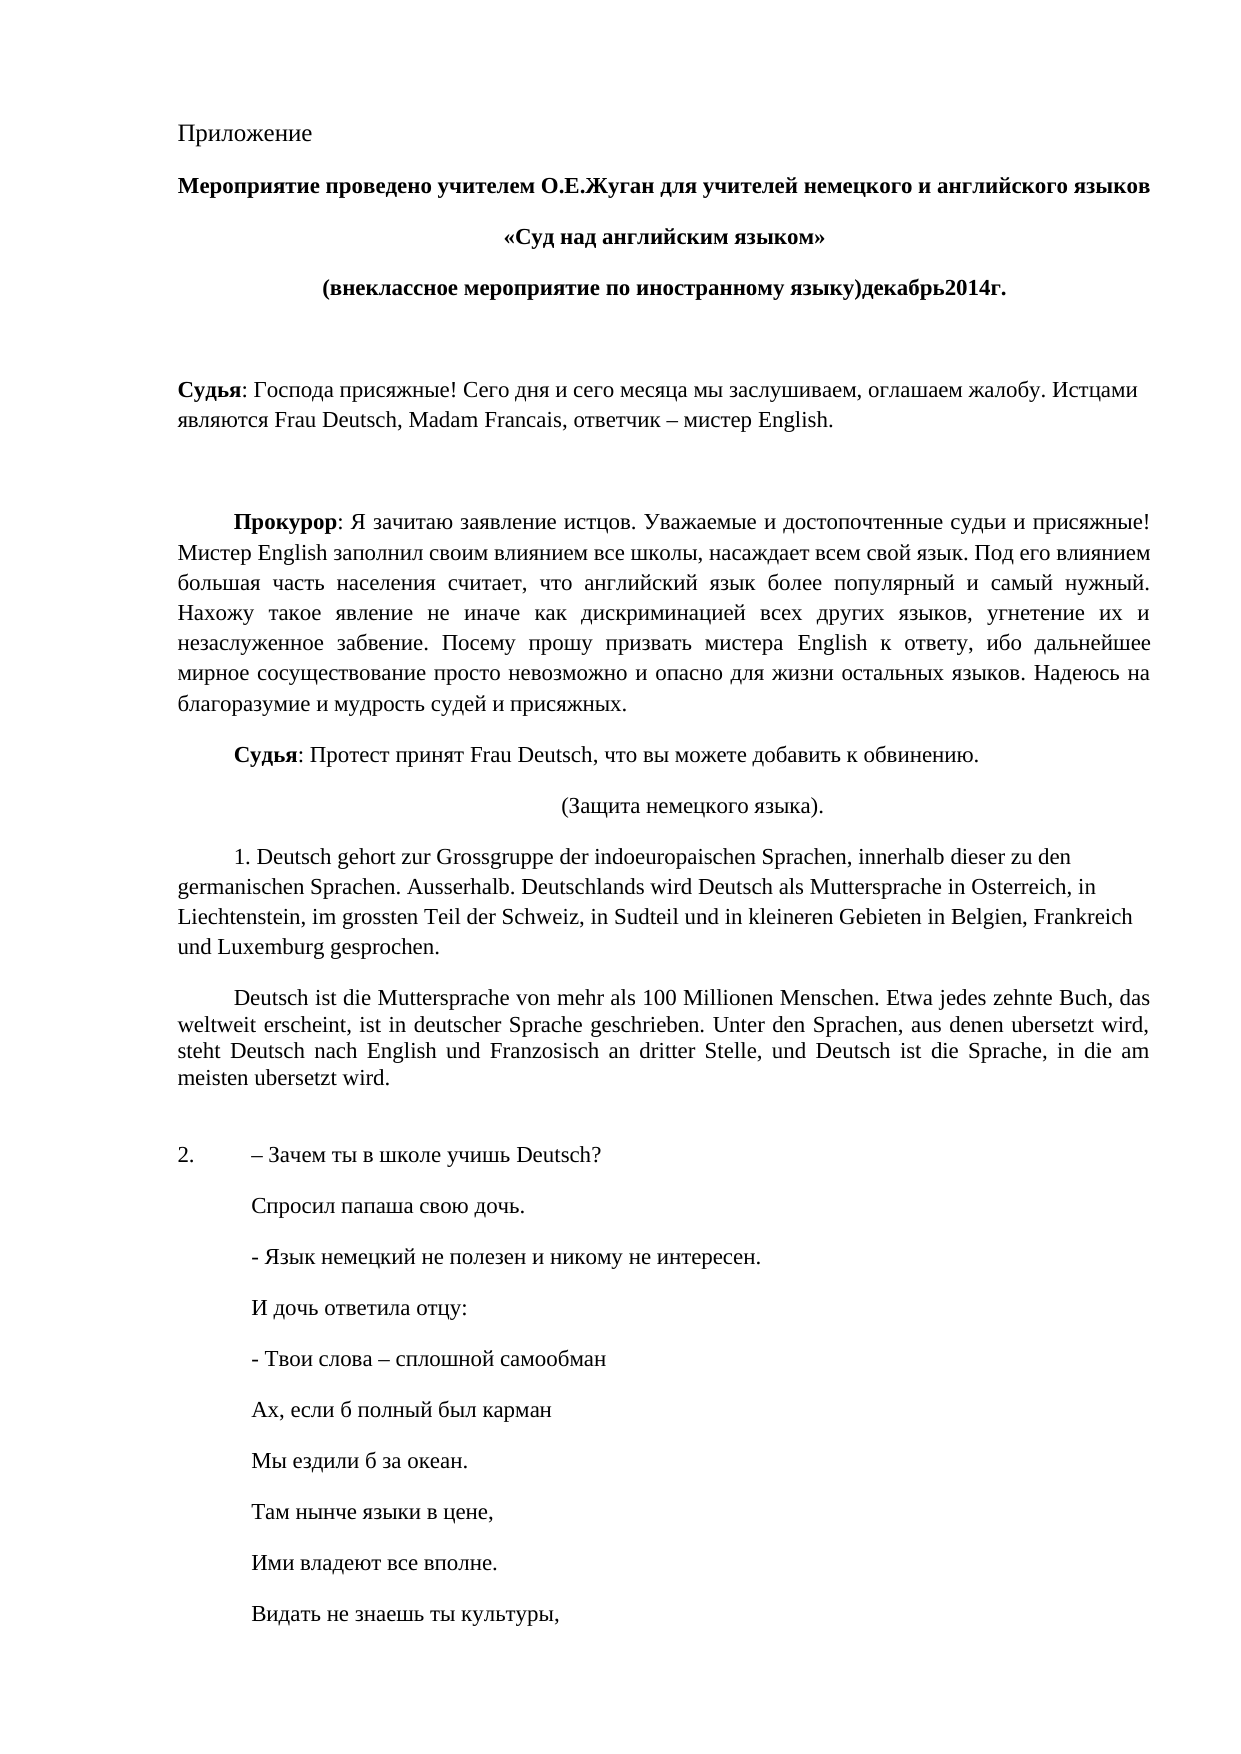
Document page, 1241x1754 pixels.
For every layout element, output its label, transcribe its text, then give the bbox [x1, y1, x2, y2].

text (внеклассное мероприятие по иностранному языку)декабрь2014г. [177, 274, 1152, 300]
text Мероприятие проведено учителем О.Е.Жуган для учителей немецкого и английского языков [177, 172, 1152, 198]
text И дочь ответила отцу: [177, 1294, 1152, 1320]
text Прокурор: Я зачитаю заявление истцов. Уважаемые и достопочтенные судьи и присяжные! Мистер English заполнил своим влиянием все школы, насаждает всем свой язык. Под его влиянием большая часть населения считает, что английский язык более популярный и самый нужный. Нахожу такое явление не иначе как дискриминацией всех других языков, угнетение их и незаслуженное забвение. Посему прошу призвать мистера English к ответу, ибо дальнейшее мирное сосуществование просто невозможно и опасно для жизни остальных языков. Надеюсь на благоразумие и мудрость судей и присяжных. [177, 508, 1152, 716]
text Deutsch ist die Muttersprache von mehr als 100 Millionen Menschen. Etwa jedes zehnte Buch, das weltweit erscheint, ist in deutscher Sprache geschrieben. Unter den Sprachen, aus denen ubersetzt wird, steht Deutsch nach English und Franzosisch an dritter Stelle, und Deutsch ist die Sprache, in die am meisten ubersetzt wird. [177, 984, 1152, 1090]
text Ими владеют все вполне. [177, 1549, 1152, 1576]
text 2. – Зачем ты в школе учишь Deutsch? [177, 1141, 1152, 1167]
text 1. Deutsch gehort zur Grossgruppe der indoeuropaischen Sprachen, innerhalb dieser zu den germanischen Sprachen. Ausserhalb. Deutschlands wird Deutsch als Muttersprache in Osterreich, in Liechtenstein, im grossten Teil der Schweiz, in Sudteil und in kleineren Gebieten in Belgien, Frankreich und Luxemburg gesprochen. [177, 843, 1152, 960]
text Там нынче языки в цене, [177, 1498, 1152, 1524]
text Мы ездили б за океан. [177, 1447, 1152, 1473]
text Видать не знаешь ты культуры, [177, 1600, 1152, 1627]
text - Язык немецкий не полезен и никому не интересен. [177, 1243, 1152, 1269]
text Ах, если б полный был карман [177, 1396, 1152, 1422]
text - Твои слова – сплошной самообман [177, 1345, 1152, 1371]
text Приложение [177, 118, 1152, 147]
text «Суд над английским языком» [177, 223, 1152, 249]
text Судья: Господа присяжные! Сего дня и сего месяца мы заслушиваем, оглашаем жалобу. Истцами являются Frau Deutsch, Madam Francais, ответчик – мистер English. [177, 376, 1152, 433]
text Спросил папаша свою дочь. [177, 1192, 1152, 1218]
text Судья: Протест принят Frau Deutsch, что вы можете добавить к обвинению. [177, 741, 1152, 767]
text (Защита немецкого языка). [177, 792, 1152, 818]
